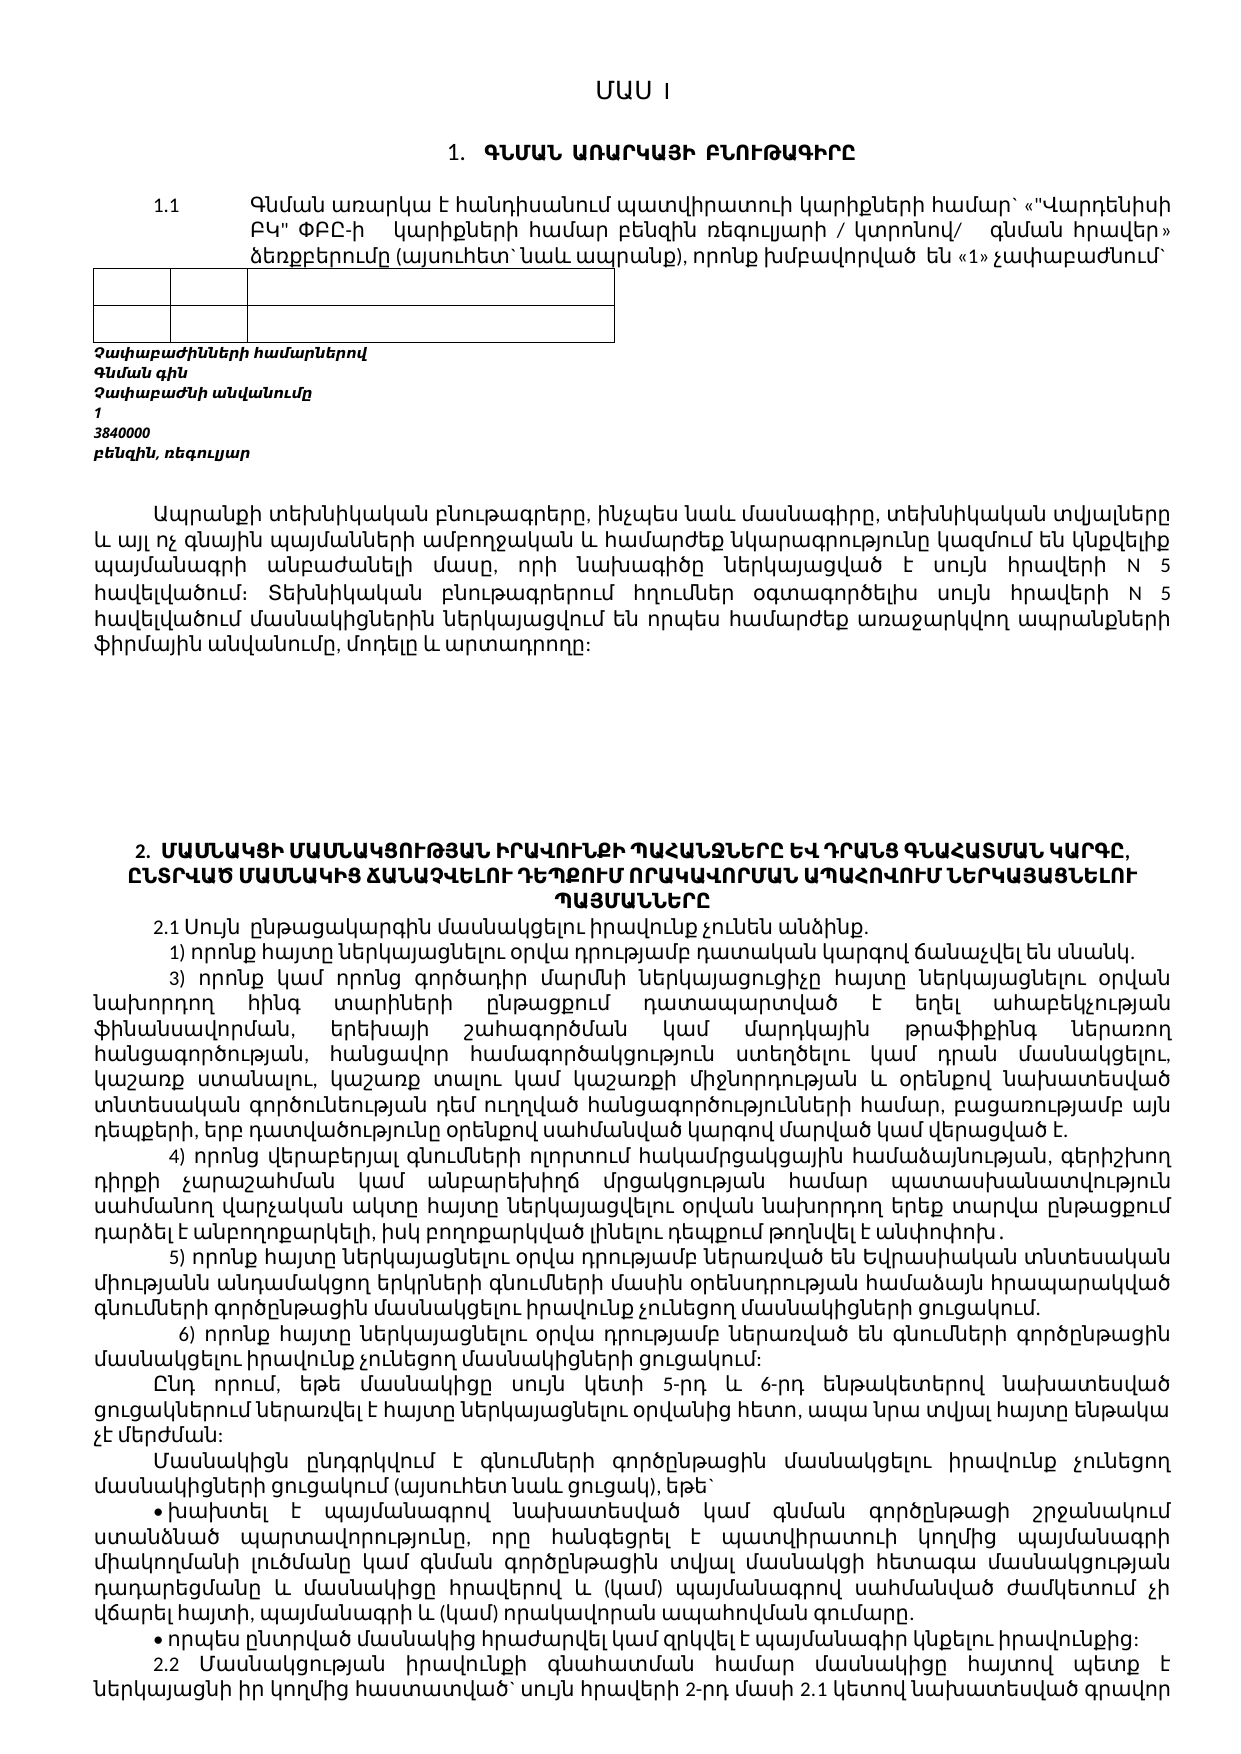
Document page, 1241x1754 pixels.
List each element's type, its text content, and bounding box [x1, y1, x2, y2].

text • որպես ընտրված մասնակից հրաժարվել կամ զրկվել է պայմանագիր կնքելու իրավունքից: [94, 1626, 1171, 1651]
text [94, 1651, 1171, 1702]
text 1) որոնք հայտը ներկայացնելու օրվա դրությամբ դատական կարգով ճանաչվել են սնանկ. [94, 939, 1171, 965]
subtitle Գնման առարկա է հանդիսանում պատվիրատուի կարիքների համար` «"Վարդենիսի ԲԿ" ՓԲԸ-ի կարիքների համար բենզին ռեգուլյարի / կտրոնով/ գնման հրավեր» ձեռքբերումը (այսուհետ` նաև ապրանք), որոնք խմբավորված են «1» չափաբաժնում` [153, 192, 1171, 268]
text 2.1 Սույն ընթացակարգին մասնակցելու իրավունք չունեն անձինք. [94, 914, 1171, 939]
text 5) որոնք հայտը ներկայացնելու օրվա դրությամբ ներառված են Եվրասիական տնտեսական միությանն անդամակցող երկրների գնումների մասին օրենսդրության համաձայն հրապարակված գնումների գործընթացին մասնակցելու իրավունք չունեցող մասնակիցների ցուցակում. [94, 1244, 1171, 1321]
text ՄԱՍ I [94, 75, 1171, 106]
text 4) որոնց վերաբերյալ գնումների ոլորտում հակամրցակցային համաձայնության, գերիշխող դիրքի չարաշահման կամ անբարեխիղճ մրցակցության համար պատասխանատվություն սահմանող վարչական ակտը հայտը ներկայացվելու օրվան նախորդող երեք տարվա ընթացքում դարձել է անբողոքարկելի, իսկ բողոքարկված լինելու դեպքում թողնվել է անփոփոխ․ [94, 1143, 1171, 1244]
list ԳՆՄԱՆ ԱՌԱՐԿԱՅԻ ԲՆՈՒԹԱԳԻՐԸ [131, 136, 1171, 167]
text Մասնակիցն ընդգրկվում է գնումների գործընթացին մասնակցելու իրավունք չունեցող մասնակիցների ցուցակում (այսուհետ նաև ցուցակ), եթե` [94, 1448, 1171, 1499]
text Ապրանքի տեխնիկական բնութագրերը, ինչպես նաև մասնագիրը, տեխնիկական տվյալները և այլ ոչ գնային պայմանների ամբողջական և համարժեք նկարագրությունը կազմում են կնքվելիք պայմանագրի անբաժանելի մասը, որի նախագիծը ներկայացված է սույն հրավերի N 5 հավելվածում։ Տեխնիկական բնութագրերում հղումներ օգտագործելիս սույն հրավերի N 5 հավելվածում մասնակիցներին ներկայացվում են որպես համարժեք առաջարկվող ապրանքների ֆիրմային անվանումը, մոդելը և արտադրողը: [94, 501, 1171, 657]
text 3) որոնք կամ որոնց գործադիր մարմնի ներկայացուցիչը հայտը ներկայացնելու օրվան նախորդող հինգ տարիների ընթացքում դատապարտված է եղել ահաբեկչության ֆինանսավորման, երեխայի շահագործման կամ մարդկային թրաֆիքինգ ներառող հանցագործության, հանցավոր համագործակցություն ստեղծելու կամ դրան մասնակցելու, կաշառք ստանալու, կաշառք տալու կամ կաշառքի միջնորդության և օրենքով նախատեսված տնտեսական գործունեության դեմ ուղղված հանցագործությունների համար, բացառությամբ այն դեպքերի, երբ դատվածությունը օրենքով սահմանված կարգով մարված կամ վերացված է. [94, 965, 1171, 1143]
text 2. ՄԱՍՆԱԿՑԻ ՄԱՍՆԱԿՑՈՒԹՅԱՆ ԻՐԱՎՈՒՆՔԻ ՊԱՀԱՆՋՆԵՐԸ ԵՎ ԴՐԱՆՑ ԳՆԱՀԱՏՄԱՆ ԿԱՐԳԸ, ԸՆՏՐՎԱԾ ՄԱՍՆԱԿԻՑ ՃԱՆԱՉՎԵԼՈՒ ԴԵՊՔՈՒՄ ՈՐԱԿԱՎՈՐՄԱՆ ԱՊԱՀՈՎՈՒՄ ՆԵՐԿԱՅԱՑՆԵԼՈՒ ՊԱՅՄԱՆՆԵՐԸ [94, 838, 1171, 914]
text Ընդ որում, եթե մասնակիցը սույն կետի 5-րդ և 6-րդ ենթակետերով նախատեսված ցուցակներում ներառվել է հայտը ներկայացնելու օրվանից հետո, ապա նրա տվյալ հայտը ենթակա չէ մերժման: [94, 1372, 1171, 1448]
text 6) որոնք հայտը ներկայացնելու օրվա դրությամբ ներառված են գնումների գործընթացին մասնակցելու իրավունք չունեցող մասնակիցների ցուցակում: [94, 1321, 1171, 1372]
text • խախտել է պայմանագրով նախատեսված կամ գնման գործընթացի շրջանակում ստանձնած պարտավորությունը, որը հանգեցրել է պատվիրատուի կողմից պայմանագրի միակողմանի լուծմանը կամ գնման գործընթացին տվյալ մասնակցի հետագա մասնակցության դադարեցմանը և մասնակիցը հրավերով և (կամ) պայմանագրով սահմանված ժամկետում չի վճարել հայտի, պայմանագրի և (կամ) որակավորան ապահովման գումարը. [94, 1499, 1171, 1626]
